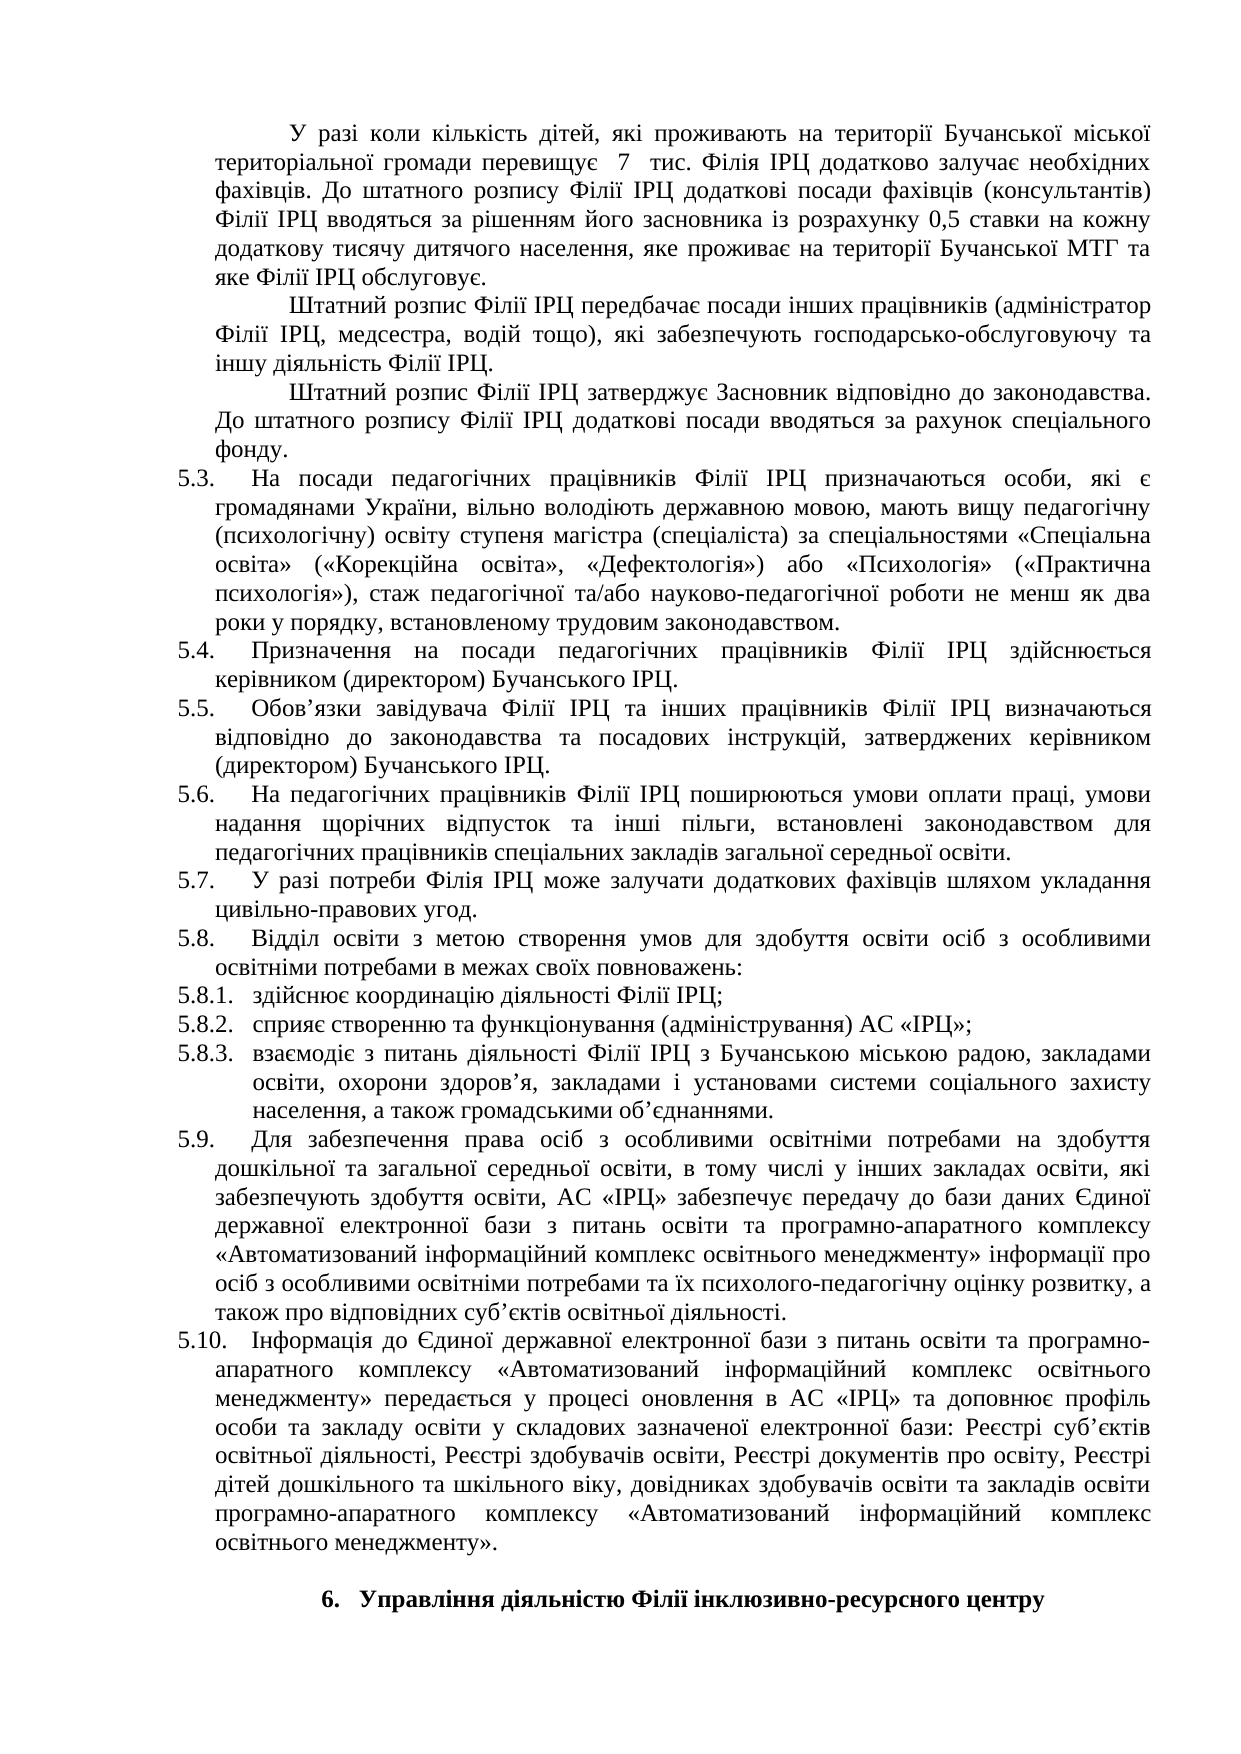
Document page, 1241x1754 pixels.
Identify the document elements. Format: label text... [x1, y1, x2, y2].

list На посади педагогічних працівників Філії ІРЦ призначаються особи, які є громадянами України, вільно володіють державною мовою, мають вищу педагогічну (психологічну) освіту ступеня магістра (спеціаліста) за спеціальностями «Спеціальна освіта» («Корекційна освіта», «Дефектологія») або «Психологія» («Практична психологія»), стаж педагогічної та/або науково-педагогічної роботи не менш як два роки у порядку, встановленому трудовим законодавством. [177, 463, 1152, 636]
list Обов’язки завідувача Філії ІРЦ та інших працівників Філії ІРЦ визначаються відповідно до законодавства та посадових інструкцій, затверджених керівником (директором) Бучанського ІРЦ. [177, 693, 1152, 779]
list здійснює координацію діяльності Філії ІРЦ; [177, 981, 1152, 1009]
text Штатний розпис Філії ІРЦ затверджує Засновник відповідно до законодавства. До штатного розпису Філії ІРЦ додаткові посади вводяться за рахунок спеціального фонду. [215, 377, 1152, 463]
list сприяє створенню та функціонування (адміністрування) АС «ІРЦ»; [177, 1009, 1152, 1038]
list Відділ освіти з метою створення умов для здобуття освіти осіб з особливими освітніми потребами в межах своїх повноважень: [177, 923, 1152, 981]
list Управління діяльністю Філії інклюзивно-ресурсного центру [215, 1584, 1152, 1613]
list На педагогічних працівників Філії ІРЦ поширюються умови оплати праці, умови надання щорічних відпусток та інші пільги, встановлені законодавством для педагогічних працівників спеціальних закладів загальної середньої освіти. [177, 779, 1152, 866]
list Призначення на посади педагогічних працівників Філії ІРЦ здійснюється керівником (директором) Бучанського ІРЦ. [177, 636, 1152, 693]
list Інформація до Єдиної державної електронної бази з питань освіти та програмно-апаратного комплексу «Автоматизований інформаційний комплекс освітнього менеджменту» передається у процесі оновлення в АС «ІРЦ» та доповнює профіль особи та закладу освіти у складових зазначеної електронної бази: Реєстрі суб’єктів освітньої діяльності, Реєстрі здобувачів освіти, Реєстрі документів про освіту, Реєстрі дітей дошкільного та шкільного віку, довідниках здобувачів освіти та закладів освіти програмно-апаратного комплексу «Автоматизований інформаційний комплекс освітнього менеджменту». [177, 1326, 1152, 1556]
list взаємодіє з питань діяльності Філії ІРЦ з Бучанською міською радою, закладами освіти, охорони здоров’я, закладами і установами системи соціального захисту населення, а також громадськими об’єднаннями. [177, 1038, 1152, 1124]
list У разі потреби Філія ІРЦ може залучати додаткових фахівців шляхом укладання цивільно-правових угод. [177, 866, 1152, 923]
text У разі коли кількість дітей, які проживають на території Бучанської міської територіальної громади перевищує 7 тис. Філія ІРЦ додатково залучає необхідних фахівців. До штатного розпису Філії ІРЦ додаткові посади фахівців (консультантів) Філії ІРЦ вводяться за рішенням його засновника із розрахунку 0,5 ставки на кожну додаткову тисячу дитячого населення, яке проживає на території Бучанської МТГ та яке Філії ІРЦ обслуговує. [215, 118, 1152, 291]
text Штатний розпис Філії ІРЦ передбачає посади інших працівників (адміністратор Філії ІРЦ, медсестра, водій тощо), які забезпечують господарсько-обслуговуючу та іншу діяльність Філії ІРЦ. [215, 291, 1152, 377]
list Для забезпечення права осіб з особливими освітніми потребами на здобуття дошкільної та загальної середньої освіти, в тому числі у інших закладах освіти, які забезпечують здобуття освіти, АС «ІРЦ» забезпечує передачу до бази даних Єдиної державної електронної бази з питань освіти та програмно-апаратного комплексу «Автоматизований інформаційний комплекс освітнього менеджменту» інформації про осіб з особливими освітніми потребами та їх психолого-педагогічну оцінку розвитку, а також про відповідних суб’єктів освітньої діяльності. [177, 1124, 1152, 1326]
